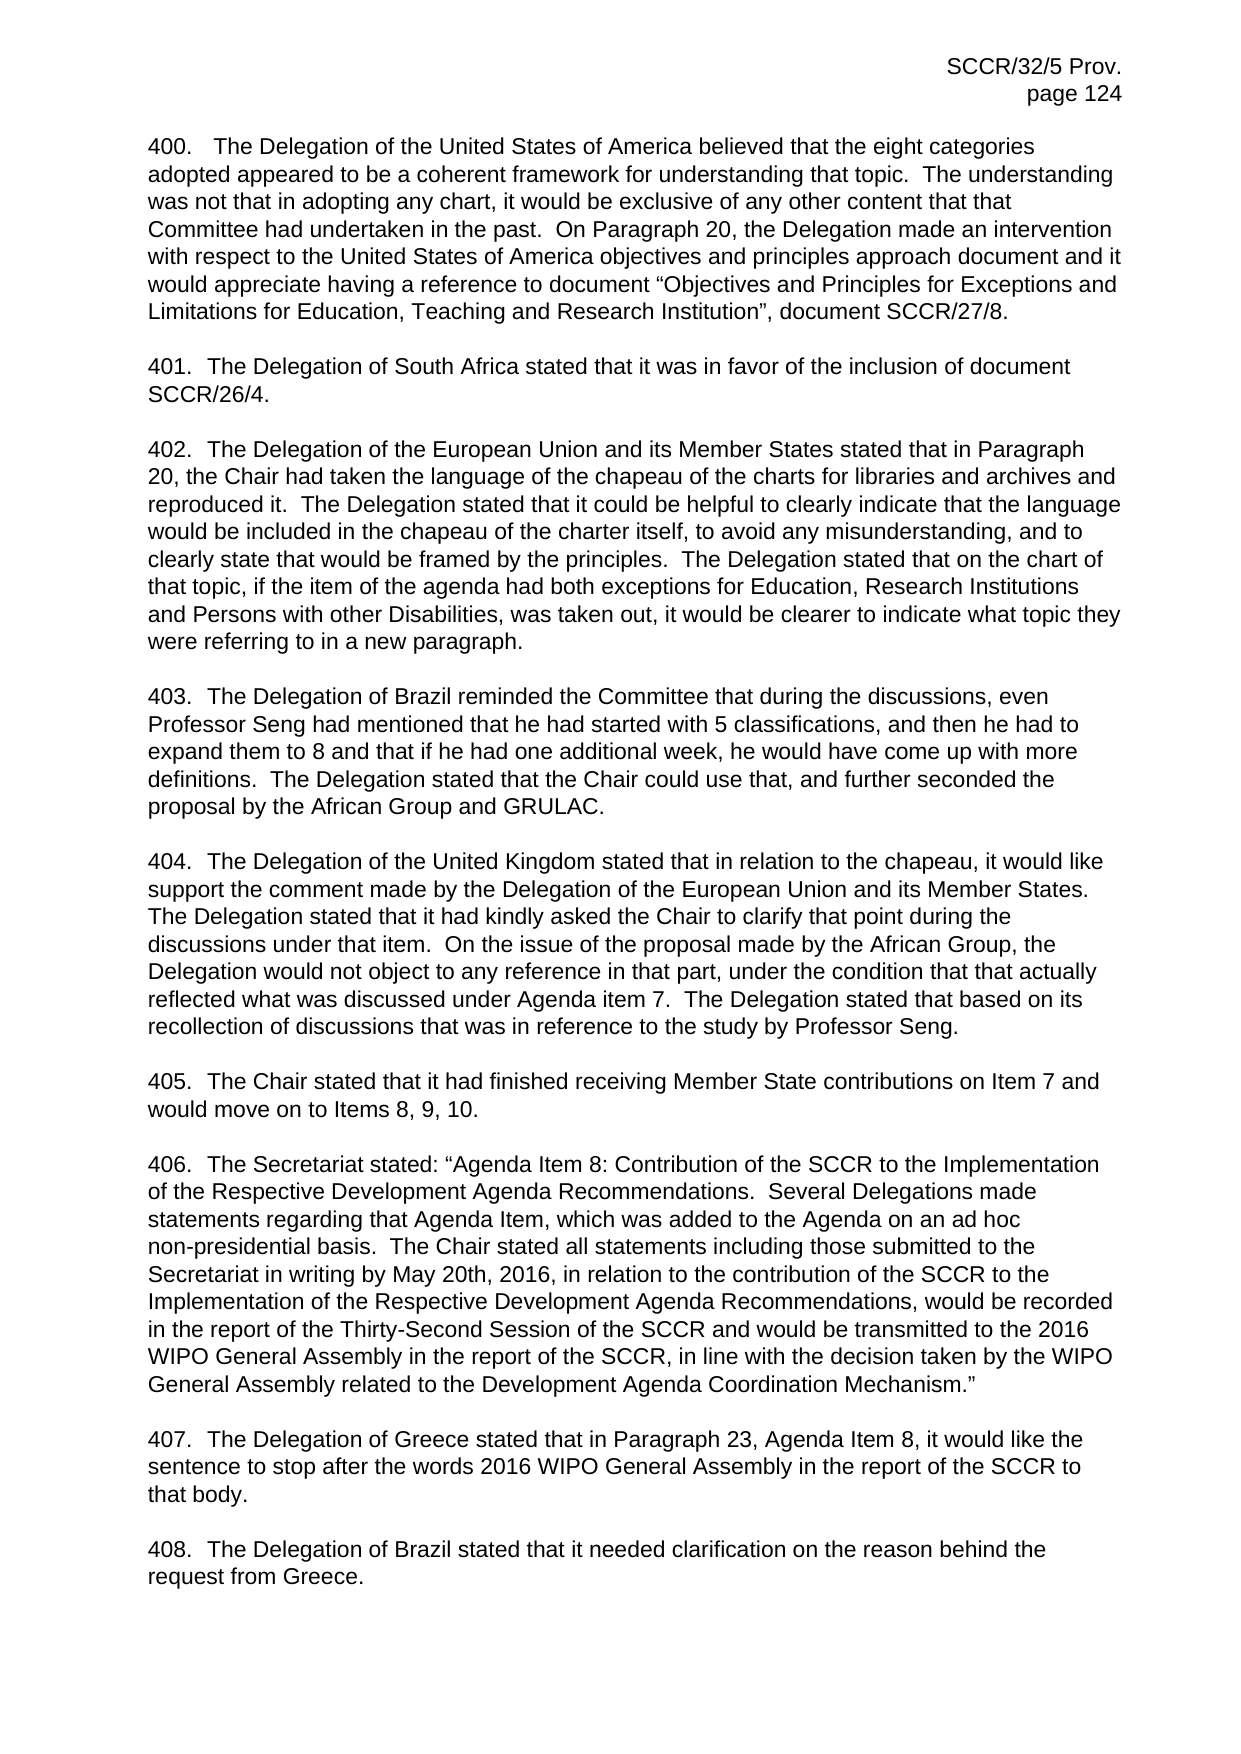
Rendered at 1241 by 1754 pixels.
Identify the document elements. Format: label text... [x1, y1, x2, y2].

list The Delegation of the United States of America believed that the eight categories adopted appeared to be a coherent framework for understanding that topic. The understanding was not that in adopting any chart, it would be exclusive of any other content that that Committee had undertaken in the past. On Paragraph 20, the Delegation made an intervention with respect to the United States of America objectives and principles approach document and it would appreciate having a reference to document “Objectives and Principles for Exceptions and Limitations for Education, Teaching and Research Institution”, document SCCR/27/8. [148, 132, 1122, 325]
list The Chair stated that it had finished receiving Member State contributions on Item 7 and would move on to Items 8, 9, 10. [148, 1067, 1122, 1122]
list The Delegation of Greece stated that in Paragraph 23, Agenda Item 8, it would like the sentence to stop after the words 2016 WIPO General Assembly in the report of the SCCR to that body. [148, 1425, 1122, 1507]
list The Delegation of Brazil stated that it needed clarification on the reason behind the request from Greece. [148, 1535, 1122, 1590]
list The Delegation of South Africa stated that it was in favor of the inclusion of document SCCR/26/4. [148, 352, 1122, 407]
list The Secretariat stated: “Agenda Item 8: Contribution of the SCCR to the Implementation of the Respective Development Agenda Recommendations. Several Delegations made statements regarding that Agenda Item, which was added to the Agenda on an ad hoc non-presidential basis. The Chair stated all statements including those submitted to the Secretariat in writing by May 20th, 2016, in relation to the contribution of the SCCR to the Implementation of the Respective Development Agenda Recommendations, would be recorded in the report of the Thirty-Second Session of the SCCR and would be transmitted to the 2016 WIPO General Assembly in the report of the SCCR, in line with the decision taken by the WIPO General Assembly related to the Development Agenda Coordination Mechanism.” [148, 1150, 1122, 1397]
list The Delegation of the European Union and its Member States stated that in Paragraph 20, the Chair had taken the language of the chapeau of the charts for libraries and archives and reproduced it. The Delegation stated that it could be helpful to clearly indicate that the language would be included in the chapeau of the charter itself, to avoid any misunderstanding, and to clearly state that would be framed by the principles. The Delegation stated that on the chart of that topic, if the item of the agenda had both exceptions for Education, Research Institutions and Persons with other Disabilities, was taken out, it would be clearer to indicate what topic they were referring to in a new paragraph. [148, 435, 1122, 655]
list The Delegation of Brazil reminded the Committee that during the discussions, even Professor Seng had mentioned that he had started with 5 classifications, and then he had to expand them to 8 and that if he had one additional week, he would have come up with more definitions. The Delegation stated that the Chair could use that, and further seconded the proposal by the African Group and GRULAC. [148, 682, 1122, 820]
list The Delegation of the United Kingdom stated that in relation to the chapeau, it would like support the comment made by the Delegation of the European Union and its Member States. The Delegation stated that it had kindly asked the Chair to clarify that point during the discussions under that item. On the issue of the proposal made by the African Group, the Delegation would not object to any reference in that part, under the condition that that actually reflected what was discussed under Agenda item 7. The Delegation stated that based on its recollection of discussions that was in reference to the study by Professor Seng. [148, 847, 1122, 1040]
